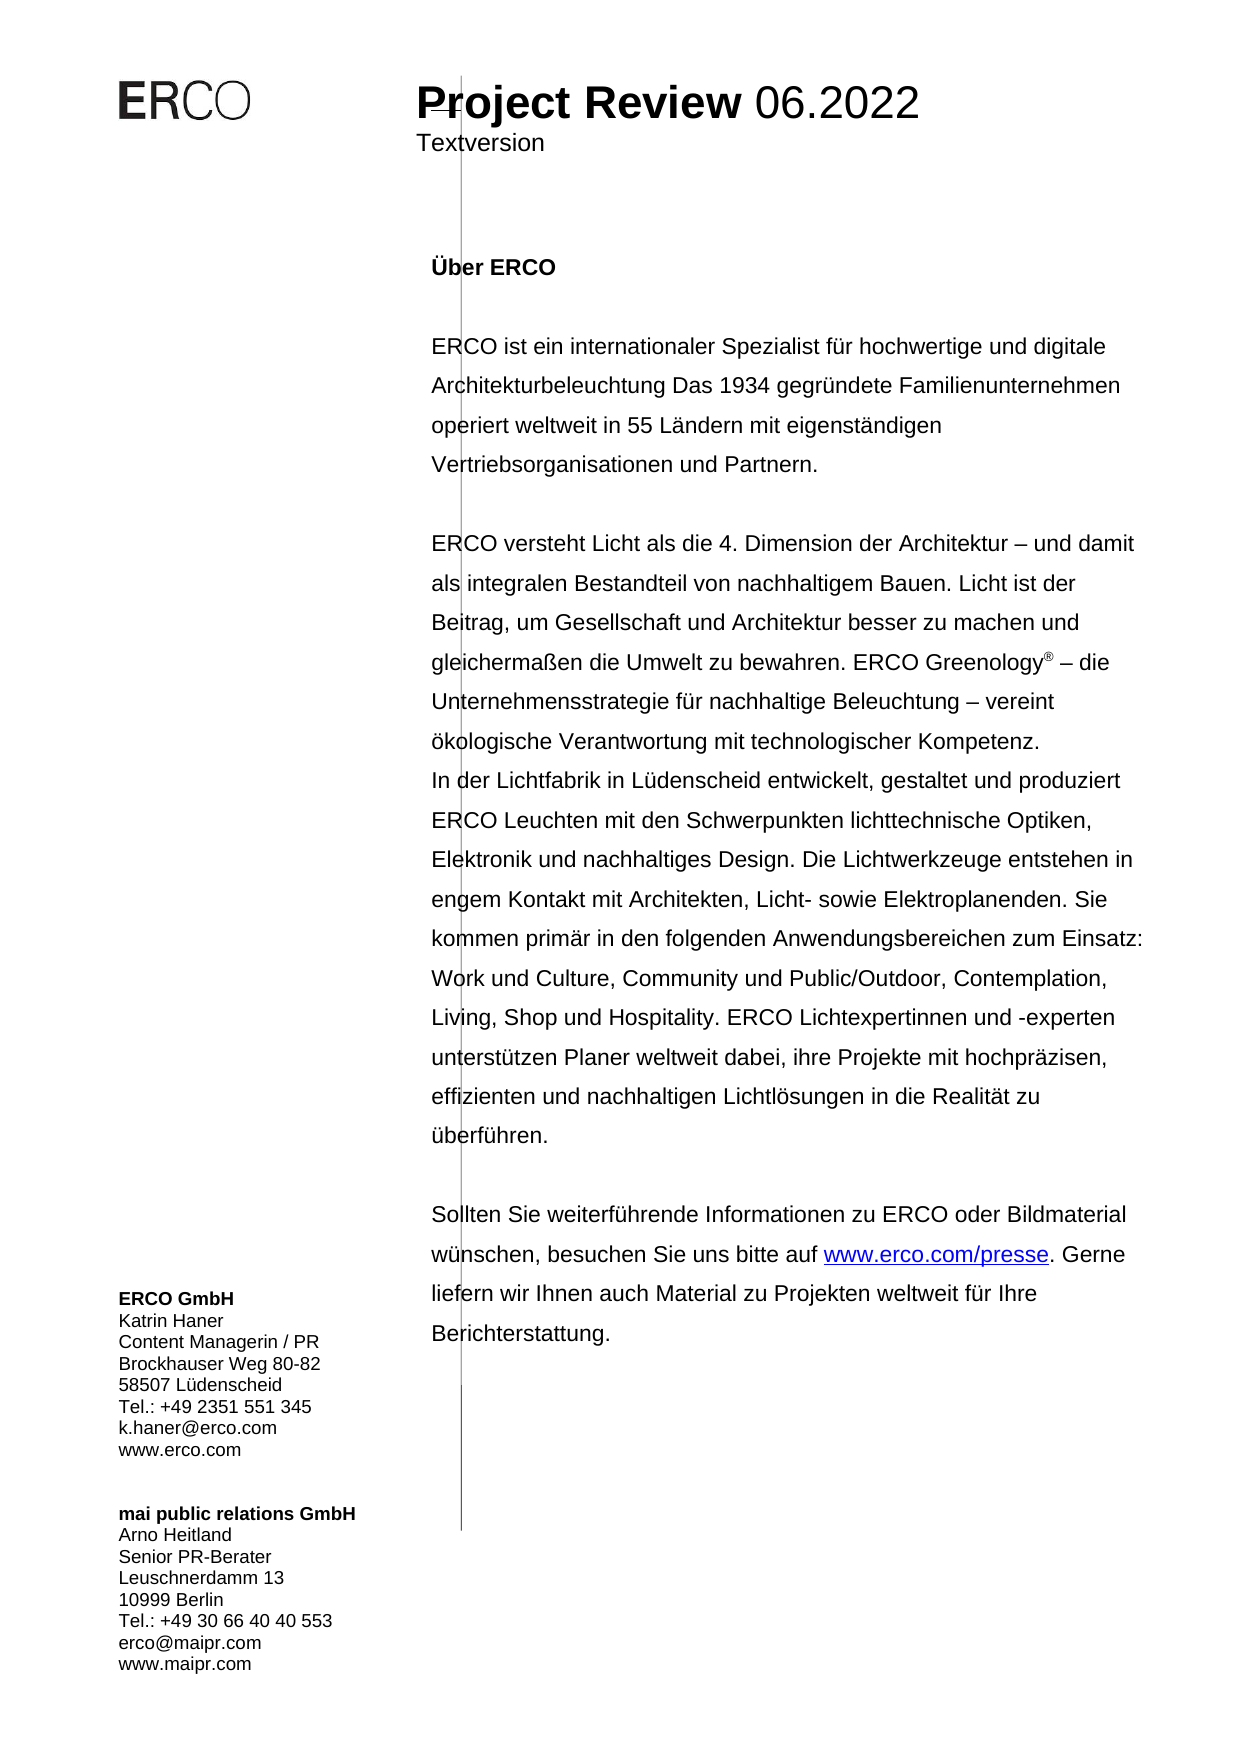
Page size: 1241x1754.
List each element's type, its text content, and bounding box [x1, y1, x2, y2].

text Vertriebsorganisationen und Partnern. [431, 451, 1152, 478]
picture [118, 79, 251, 121]
text ERCO versteht Licht als die 4. Dimension der Architektur – und damit als integralen Bestandteil von nachhaltigem Bauen. Licht ist der Beitrag, um Gesellschaft und Architektur besser zu machen und gleichermaßen die Umwelt zu bewahren. ERCO Greenology® – die Unternehmensstrategie für nachhaltige Beleuchtung – vereint ökologische Verantwortung mit technologischer Kompetenz. [431, 530, 1152, 754]
text ERCO ist ein internationaler Spezialist für hochwertige und digitale Architekturbeleuchtung Das 1934 gegründete Familienunternehmen operiert weltweit in 55 Ländern mit eigenständigen [431, 333, 1152, 438]
text Über ERCO [431, 254, 1152, 280]
text In der Lichtfabrik in Lüdenscheid entwickelt, gestaltet und produziert ERCO Leuchten mit den Schwerpunkten lichttechnische Optiken, Elektronik und nachhaltiges Design. Die Lichtwerkzeuge entstehen in engem Kontakt mit Architekten, Licht- sowie Elektroplanenden. Sie kommen primär in den folgenden Anwendungsbereichen zum Einsatz: Work und Culture, Community und Public/Outdoor, Contemplation, Living, Shop und Hospitality. ERCO Lichtexpertinnen und -experten unterstützen Planer weltweit dabei, ihre Projekte mit hochpräzisen, effizienten und nachhaltigen Lichtlösungen in die Realität zu überführen. [431, 767, 1152, 1149]
text Sollten Sie weiterführende Informationen zu ERCO oder Bildmaterial wünschen, besuchen Sie uns bitte auf www.erco.com/presse. Gerne liefern wir Ihnen auch Material zu Projekten weltweit für Ihre Berichterstattung. [431, 1201, 1152, 1346]
